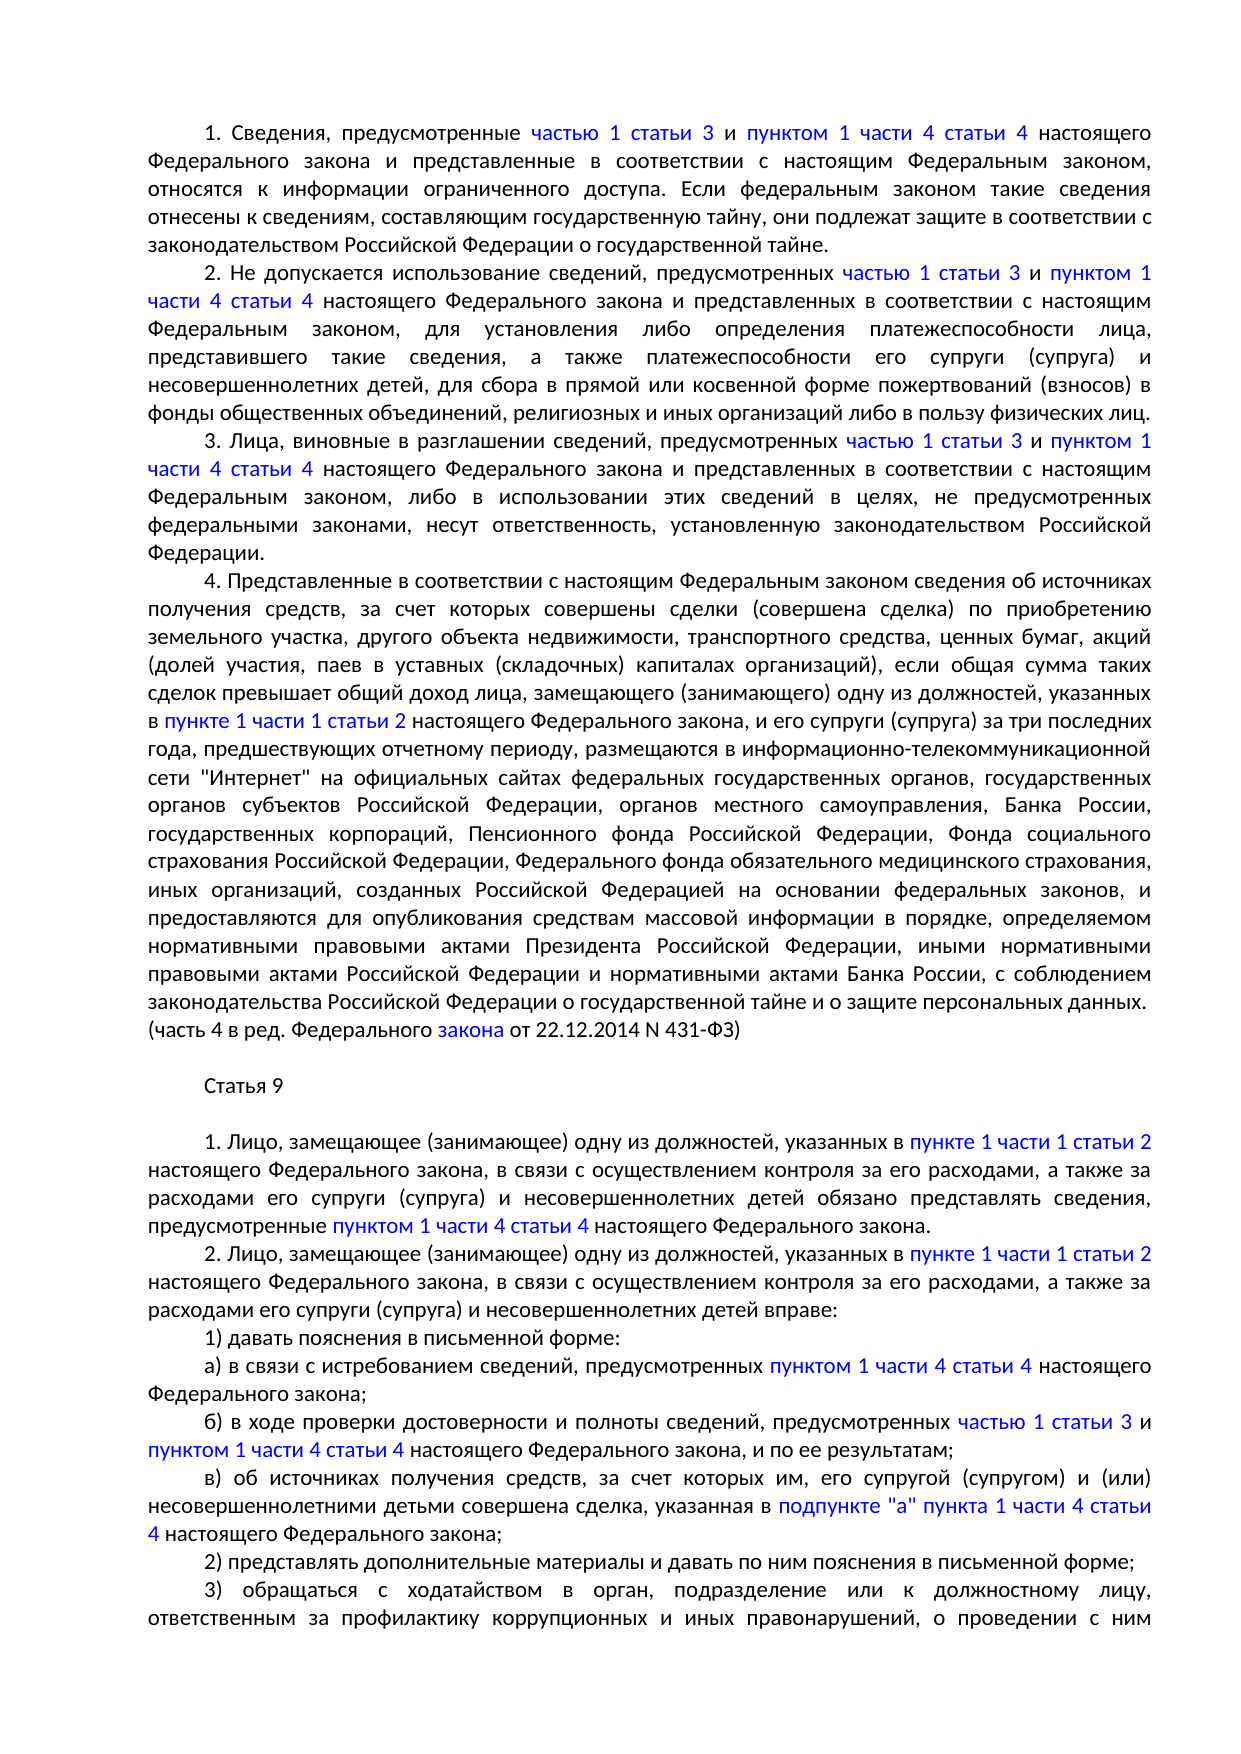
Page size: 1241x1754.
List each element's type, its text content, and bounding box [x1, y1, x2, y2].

text а) в связи с истребованием сведений, предусмотренных пунктом 1 части 4 статьи 4 настоящего Федерального закона; [148, 1351, 1152, 1407]
text 1) давать пояснения в письменной форме: [148, 1323, 1152, 1351]
text 2. Не допускается использование сведений, предусмотренных частью 1 статьи 3 и пунктом 1 части 4 статьи 4 настоящего Федерального закона и представленных в соответствии с настоящим Федеральным законом, для установления либо определения платежеспособности лица, представившего такие сведения, а также платежеспособности его супруги (супруга) и несовершеннолетних детей, для сбора в прямой или косвенной форме пожертвований (взносов) в фонды общественных объединений, религиозных и иных организаций либо в пользу физических лиц. [148, 258, 1152, 426]
text 4. Представленные в соответствии с настоящим Федеральным законом сведения об источниках получения средств, за счет которых совершены сделки (совершена сделка) по приобретению земельного участка, другого объекта недвижимости, транспортного средства, ценных бумаг, акций (долей участия, паев в уставных (складочных) капиталах организаций), если общая сумма таких сделок превышает общий доход лица, замещающего (занимающего) одну из должностей, указанных в пункте 1 части 1 статьи 2 настоящего Федерального закона, и его супруги (супруга) за три последних года, предшествующих отчетному периоду, размещаются в информационно-телекоммуникационной сети "Интернет" на официальных сайтах федеральных государственных органов, государственных органов субъектов Российской Федерации, органов местного самоуправления, Банка России, государственных корпораций, Пенсионного фонда Российской Федерации, Фонда социального страхования Российской Федерации, Федерального фонда обязательного медицинского страхования, иных организаций, созданных Российской Федерацией на основании федеральных законов, и предоставляются для опубликования средствам массовой информации в порядке, определяемом нормативными правовыми актами Президента Российской Федерации, иными нормативными правовыми актами Российской Федерации и нормативными актами Банка России, с соблюдением законодательства Российской Федерации о государственной тайне и о защите персональных данных. [148, 566, 1152, 1015]
text в) об источниках получения средств, за счет которых им, его супругой (супругом) и (или) несовершеннолетними детьми совершена сделка, указанная в подпункте "а" пункта 1 части 4 статьи 4 настоящего Федерального закона; [148, 1463, 1152, 1547]
text Статья 9 [148, 1071, 1152, 1099]
text (часть 4 в ред. Федерального закона от 22.12.2014 N 431-ФЗ) [148, 1015, 1152, 1043]
text 1. Лицо, замещающее (занимающее) одну из должностей, указанных в пункте 1 части 1 статьи 2 настоящего Федерального закона, в связи с осуществлением контроля за его расходами, а также за расходами его супруги (супруга) и несовершеннолетних детей обязано представлять сведения, предусмотренные пунктом 1 части 4 статьи 4 настоящего Федерального закона. [148, 1127, 1152, 1239]
text б) в ходе проверки достоверности и полноты сведений, предусмотренных частью 1 статьи 3 и пунктом 1 части 4 статьи 4 настоящего Федерального закона, и по ее результатам; [148, 1407, 1152, 1463]
text 3. Лица, виновные в разглашении сведений, предусмотренных частью 1 статьи 3 и пунктом 1 части 4 статьи 4 настоящего Федерального закона и представленных в соответствии с настоящим Федеральным законом, либо в использовании этих сведений в целях, не предусмотренных федеральными законами, несут ответственность, установленную законодательством Российской Федерации. [148, 426, 1152, 566]
text 2) представлять дополнительные материалы и давать по ним пояснения в письменной форме; [148, 1547, 1152, 1575]
text 2. Лицо, замещающее (занимающее) одну из должностей, указанных в пункте 1 части 1 статьи 2 настоящего Федерального закона, в связи с осуществлением контроля за его расходами, а также за расходами его супруги (супруга) и несовершеннолетних детей вправе: [148, 1239, 1152, 1323]
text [148, 1575, 1152, 1631]
text 1. Сведения, предусмотренные частью 1 статьи 3 и пунктом 1 части 4 статьи 4 настоящего Федерального закона и представленные в соответствии с настоящим Федеральным законом, относятся к информации ограниченного доступа. Если федеральным законом такие сведения отнесены к сведениям, составляющим государственную тайну, они подлежат защите в соответствии с законодательством Российской Федерации о государственной тайне. [148, 118, 1152, 258]
